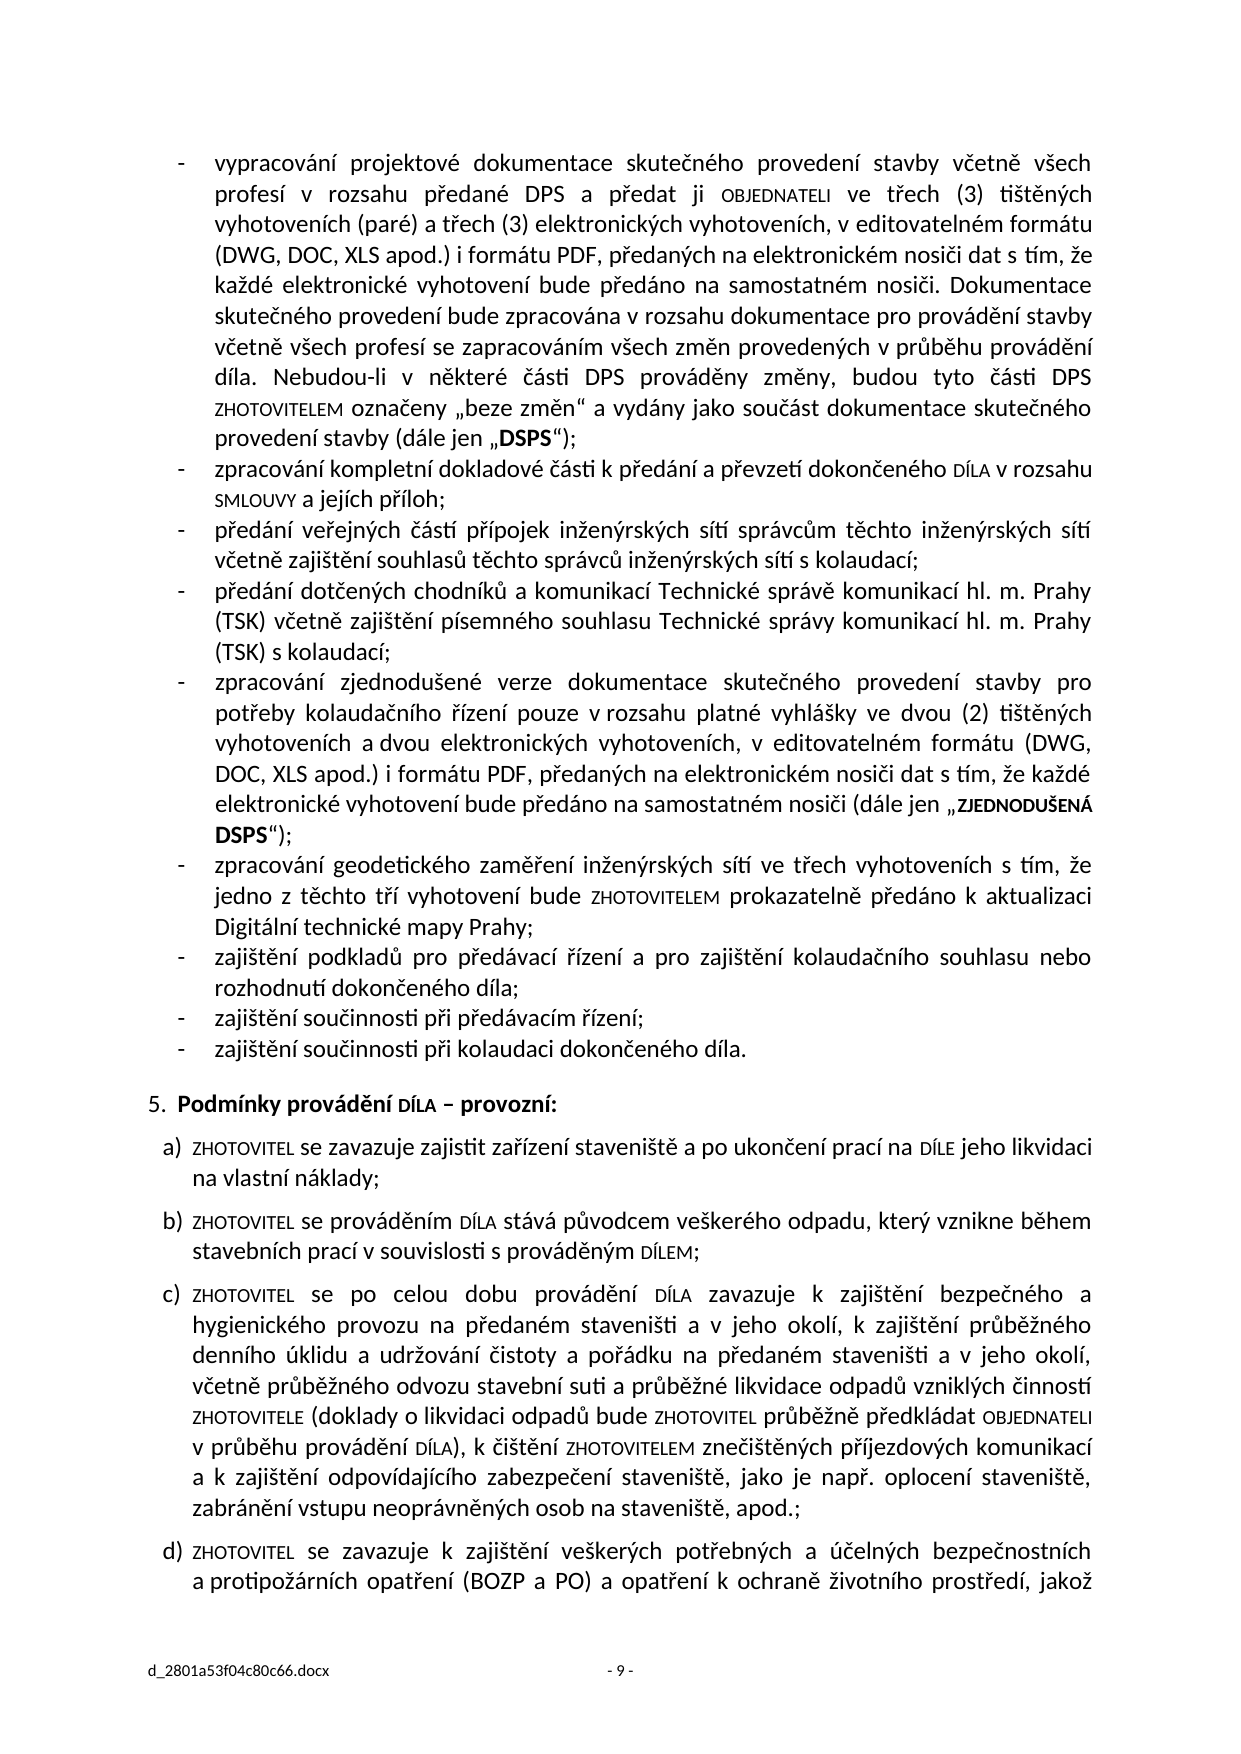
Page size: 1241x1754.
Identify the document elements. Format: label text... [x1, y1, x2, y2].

list zpracování zjednodušené verze dokumentace skutečného provedení stavby pro potřeby kolaudačního řízení pouze v rozsahu platné vyhlášky ve dvou (2) tištěných vyhotoveních a dvou elektronických vyhotoveních, v editovatelném formátu (DWG, DOC, XLS apod.) i formátu PDF, předaných na elektronickém nosiči dat s tím, že každé elektronické vyhotovení bude předáno na samostatném nosiči (dále jen „zjednodušená DSPS“); [177, 666, 1093, 849]
subtitle Podmínky provádění díla – provozní: [148, 1088, 1093, 1119]
list zajištění součinnosti při kolaudaci dokončeného díla. [177, 1033, 1093, 1063]
list zhotovitel se zavazuje zajistit zařízení staveniště a po ukončení prací na díle jeho likvidaci na vlastní náklady; [162, 1131, 1093, 1192]
list zhotovitel se po celou dobu provádění díla zavazuje k zajištění bezpečného a hygienického provozu na předaném staveništi a v jeho okolí, k zajištění průběžného denního úklidu a udržování čistoty a pořádku na předaném staveništi a v jeho okolí, včetně průběžného odvozu stavební suti a průběžné likvidace odpadů vzniklých činností zhotovitele (doklady o likvidaci odpadů bude zhotovitel průběžně předkládat objednateli v průběhu provádění díla), k čištění zhotovitelem znečištěných příjezdových komunikací a k zajištění odpovídajícího zabezpečení staveniště, jako je např. oplocení staveniště, zabránění vstupu neoprávněných osob na staveniště, apod.; [162, 1278, 1093, 1522]
list zpracování kompletní dokladové části k předání a převzetí dokončeného díla v rozsahu smlouvy a jejích příloh; [177, 453, 1093, 514]
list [162, 1535, 1093, 1596]
list zpracování geodetického zaměření inženýrských sítí ve třech vyhotoveních s tím, že jedno z těchto tří vyhotovení bude zhotovitelem prokazatelně předáno k aktualizaci Digitální technické mapy Prahy; [177, 849, 1093, 941]
list zajištění součinnosti při předávacím řízení; [177, 1002, 1093, 1033]
list předání dotčených chodníků a komunikací Technické správě komunikací hl. m. Prahy (TSK) včetně zajištění písemného souhlasu Technické správy komunikací hl. m. Prahy (TSK) s kolaudací; [177, 575, 1093, 666]
list zhotovitel se prováděním díla stává původcem veškerého odpadu, který vznikne během stavebních prací v souvislosti s prováděným dílem; [162, 1205, 1093, 1266]
list předání veřejných částí přípojek inženýrských sítí správcům těchto inženýrských sítí včetně zajištění souhlasů těchto správců inženýrských sítí s kolaudací; [177, 514, 1093, 575]
list zajištění podkladů pro předávací řízení a pro zajištění kolaudačního souhlasu nebo rozhodnutí dokončeného díla; [177, 941, 1093, 1002]
list vypracování projektové dokumentace skutečného provedení stavby včetně všech profesí v rozsahu předané DPS a předat ji objednateli ve třech (3) tištěných vyhotoveních (paré) a třech (3) elektronických vyhotoveních, v editovatelném formátu (DWG, DOC, XLS apod.) i formátu PDF, předaných na elektronickém nosiči dat s tím, že každé elektronické vyhotovení bude předáno na samostatném nosiči. Dokumentace skutečného provedení bude zpracována v rozsahu dokumentace pro provádění stavby včetně všech profesí se zapracováním všech změn provedených v průběhu provádění díla. Nebudou-li v některé části DPS prováděny změny, budou tyto části DPS zhotovitelem označeny „beze změn“ a vydány jako součást dokumentace skutečného provedení stavby (dále jen „DSPS“); [177, 148, 1093, 453]
